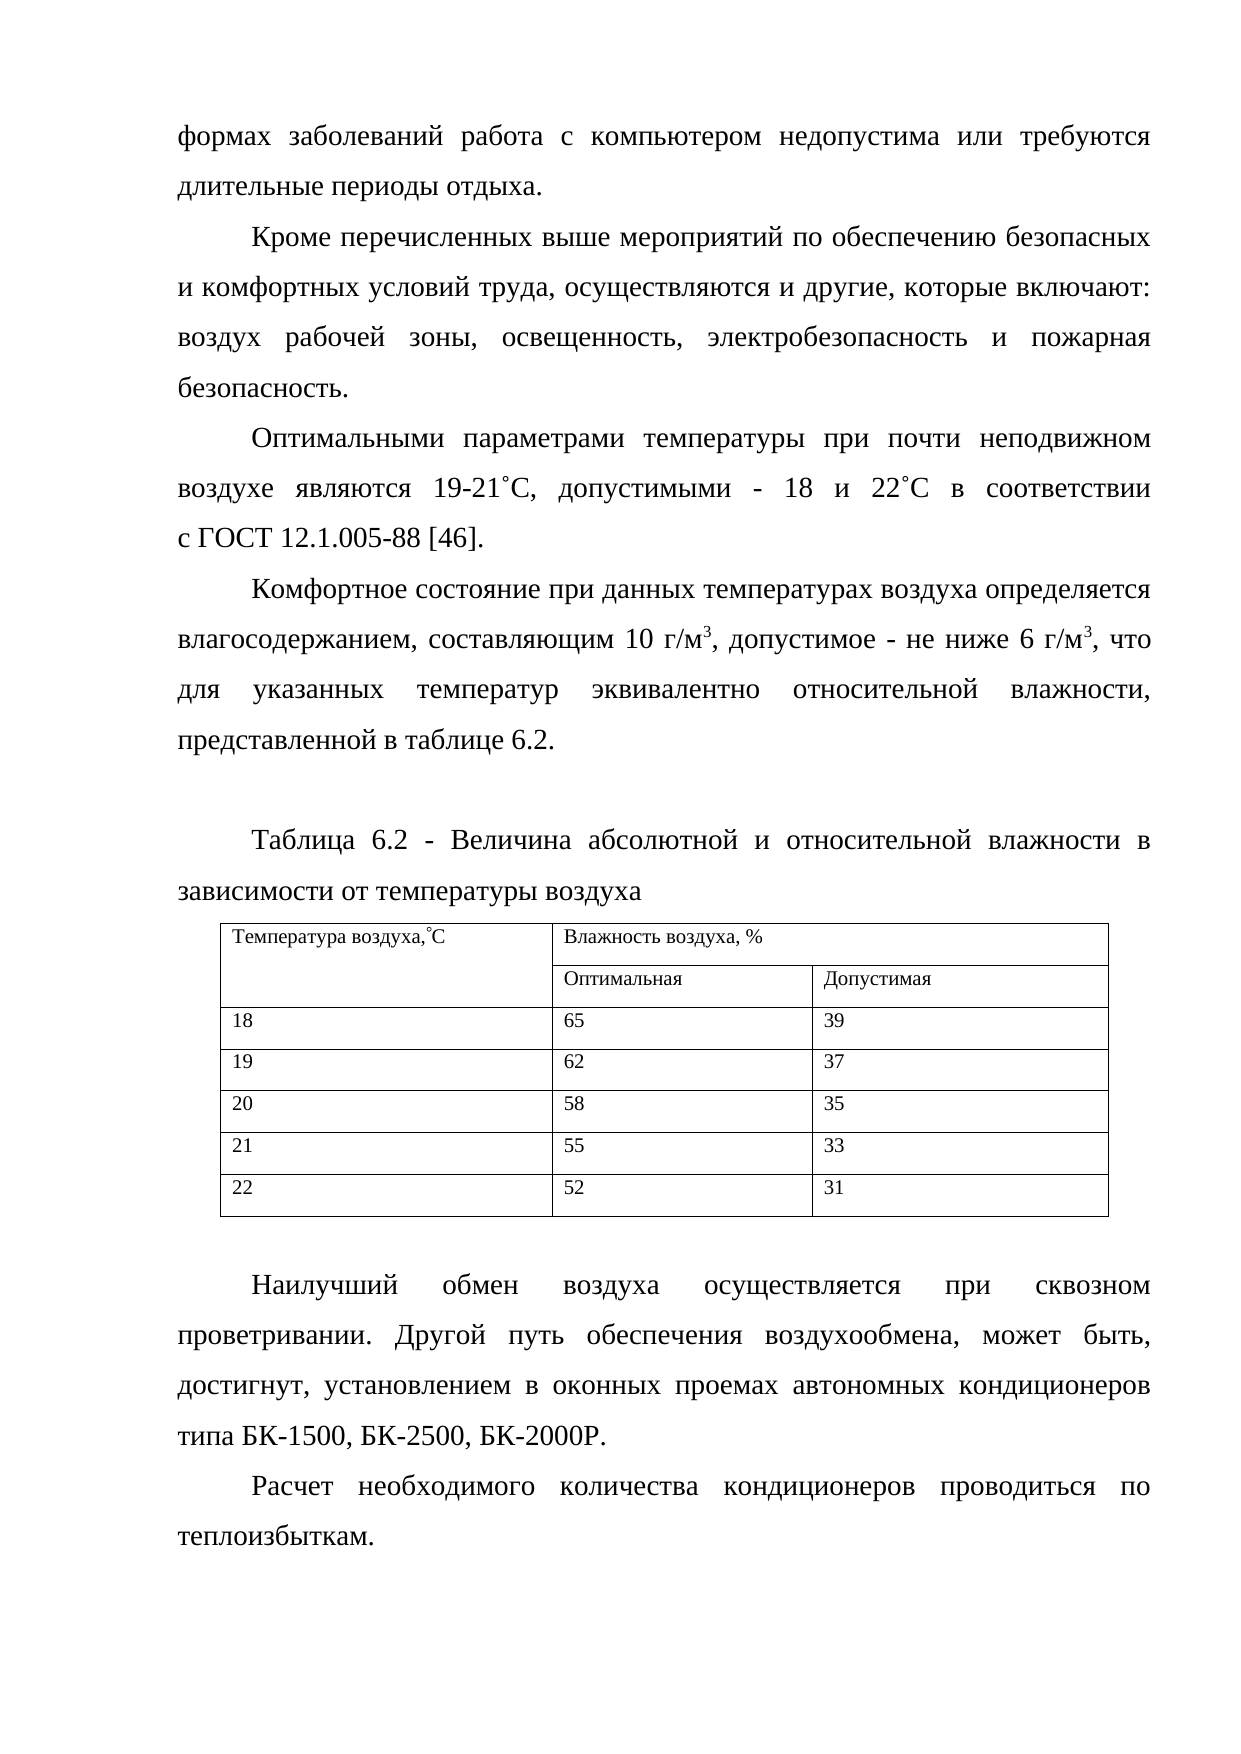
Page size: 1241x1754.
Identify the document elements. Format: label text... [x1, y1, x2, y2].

text Наилучший обмен воздуха осуществляется при сквозном проветривании. Другой путь обеспечения воздухообмена, может быть, достигнут, установлением в оконных проемах автономных кондиционеров типа БК-1500, БК-2500, БК-2000Р. [177, 1267, 1152, 1451]
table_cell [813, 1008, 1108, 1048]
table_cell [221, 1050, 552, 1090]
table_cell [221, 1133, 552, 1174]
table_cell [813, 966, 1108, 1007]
text Кроме перечисленных выше мероприятий по обеспечению безопасных и комфортных условий труда, осуществляются и другие, которые включают: воздух рабочей зоны, освещенность, электробезопасность и пожарная безопасность. [177, 219, 1152, 403]
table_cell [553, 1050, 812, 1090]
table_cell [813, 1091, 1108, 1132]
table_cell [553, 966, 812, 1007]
text Оптимальными параметрами температуры при почти неподвижном воздухе являются 19-21˚С, допустимыми - 18 и 22˚С в соответствии с ГОСТ 12.1.005-88 [46]. [177, 420, 1152, 554]
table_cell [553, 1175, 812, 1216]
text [177, 118, 1152, 202]
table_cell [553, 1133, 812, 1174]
text Расчет необходимого количества кондиционеров проводиться по теплоизбыткам. [177, 1468, 1152, 1552]
text Таблица 6.2 - Величина абсолютной и относительной влажности в зависимости от температуры воздуха [177, 822, 1152, 906]
text Комфортное состояние при данных температурах воздуха определяется влагосодержанием, составляющим 10 г/м3, допустимое - не ниже 6 г/м3, что для указанных температур эквивалентно относительной влажности, представленной в таблице 6.2. [177, 571, 1152, 755]
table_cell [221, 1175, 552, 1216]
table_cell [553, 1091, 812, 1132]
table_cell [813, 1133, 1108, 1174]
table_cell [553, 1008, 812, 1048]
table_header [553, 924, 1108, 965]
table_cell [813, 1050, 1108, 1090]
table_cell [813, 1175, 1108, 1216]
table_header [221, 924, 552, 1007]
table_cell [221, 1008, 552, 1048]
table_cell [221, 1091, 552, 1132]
